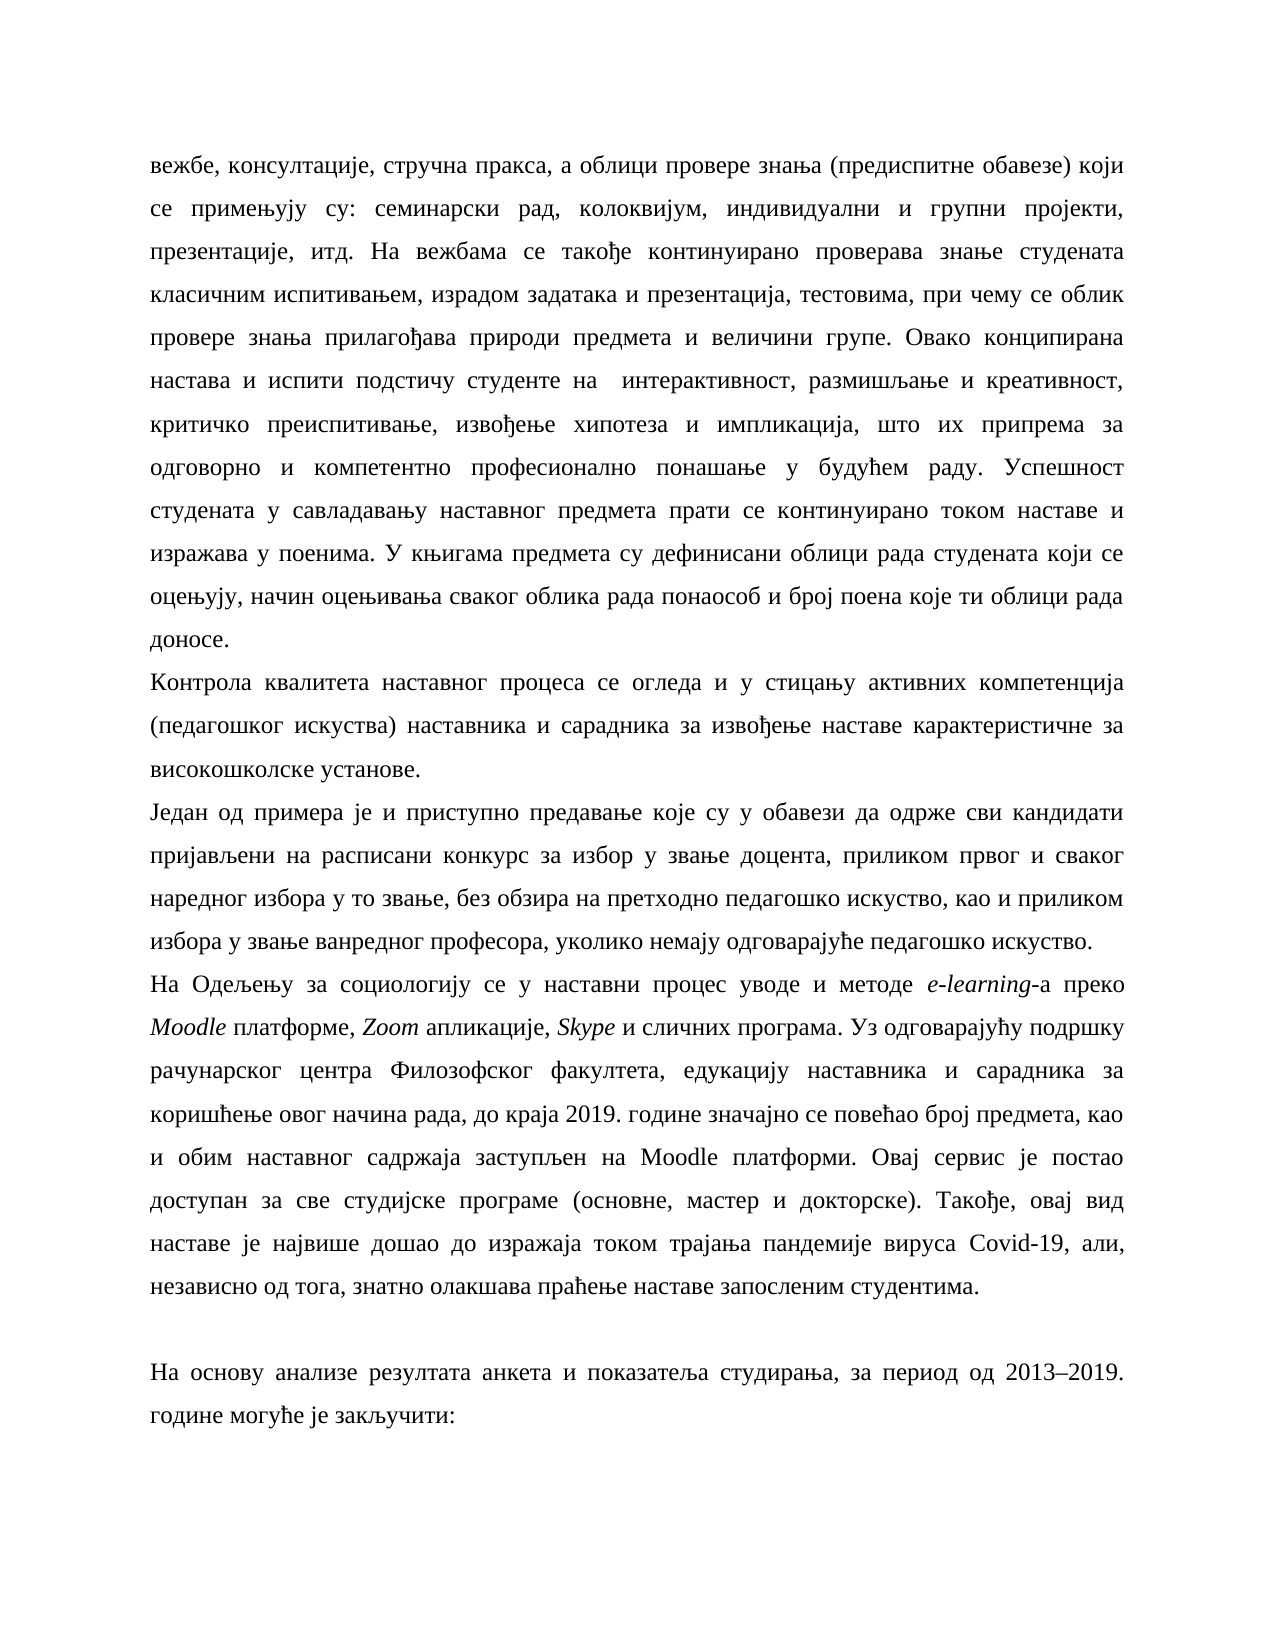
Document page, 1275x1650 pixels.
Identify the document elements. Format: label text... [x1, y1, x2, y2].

text Један од примера је и приступно предавање које су у обавези да одрже сви кандидати пријављени на расписани конкурс за избор у звање доцента, приликом првог и сваког наредног избора у то звање, без обзира на претходно педагошко искуство, као и приликом избора у звање ванредног професора, уколико немају одговарајуће педагошко искуство. [150, 797, 1125, 955]
text Контрола квалитета наставног процеса се огледа и у стицању активних компетенција (педагошког искуства) наставника и сарадника за извођење наставе карактеристичне за високошколске установе. [150, 667, 1125, 782]
text На основу анализе резултата анкета и показатеља студирања, за период од 2013–2019. године могуће је закључити: [150, 1357, 1125, 1429]
text На Одељењу за социологију се у наставни процес уводе и методе e-learning-a преко Moodle платформе, Zoom апликације, Skype и сличних програма. Уз одговарајућу подршку рачунарског центра Филозофског факултета, едукацију наставника и сарадника за коришћење овог начина рада, до краја 2019. године значајно се повећао број предмета, као и обим наставног садржаја заступљен на Moodle платформи. Овај сервис је постао доступан за све студијске програме (основне, мастер и докторске). Такође, овај вид наставе је највише дошао до изражаја током трајања пандемије вируса Covid-19, али, независно од тога, знатно олакшава праћење наставе запосленим студентима. [150, 969, 1125, 1300]
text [150, 150, 1125, 653]
